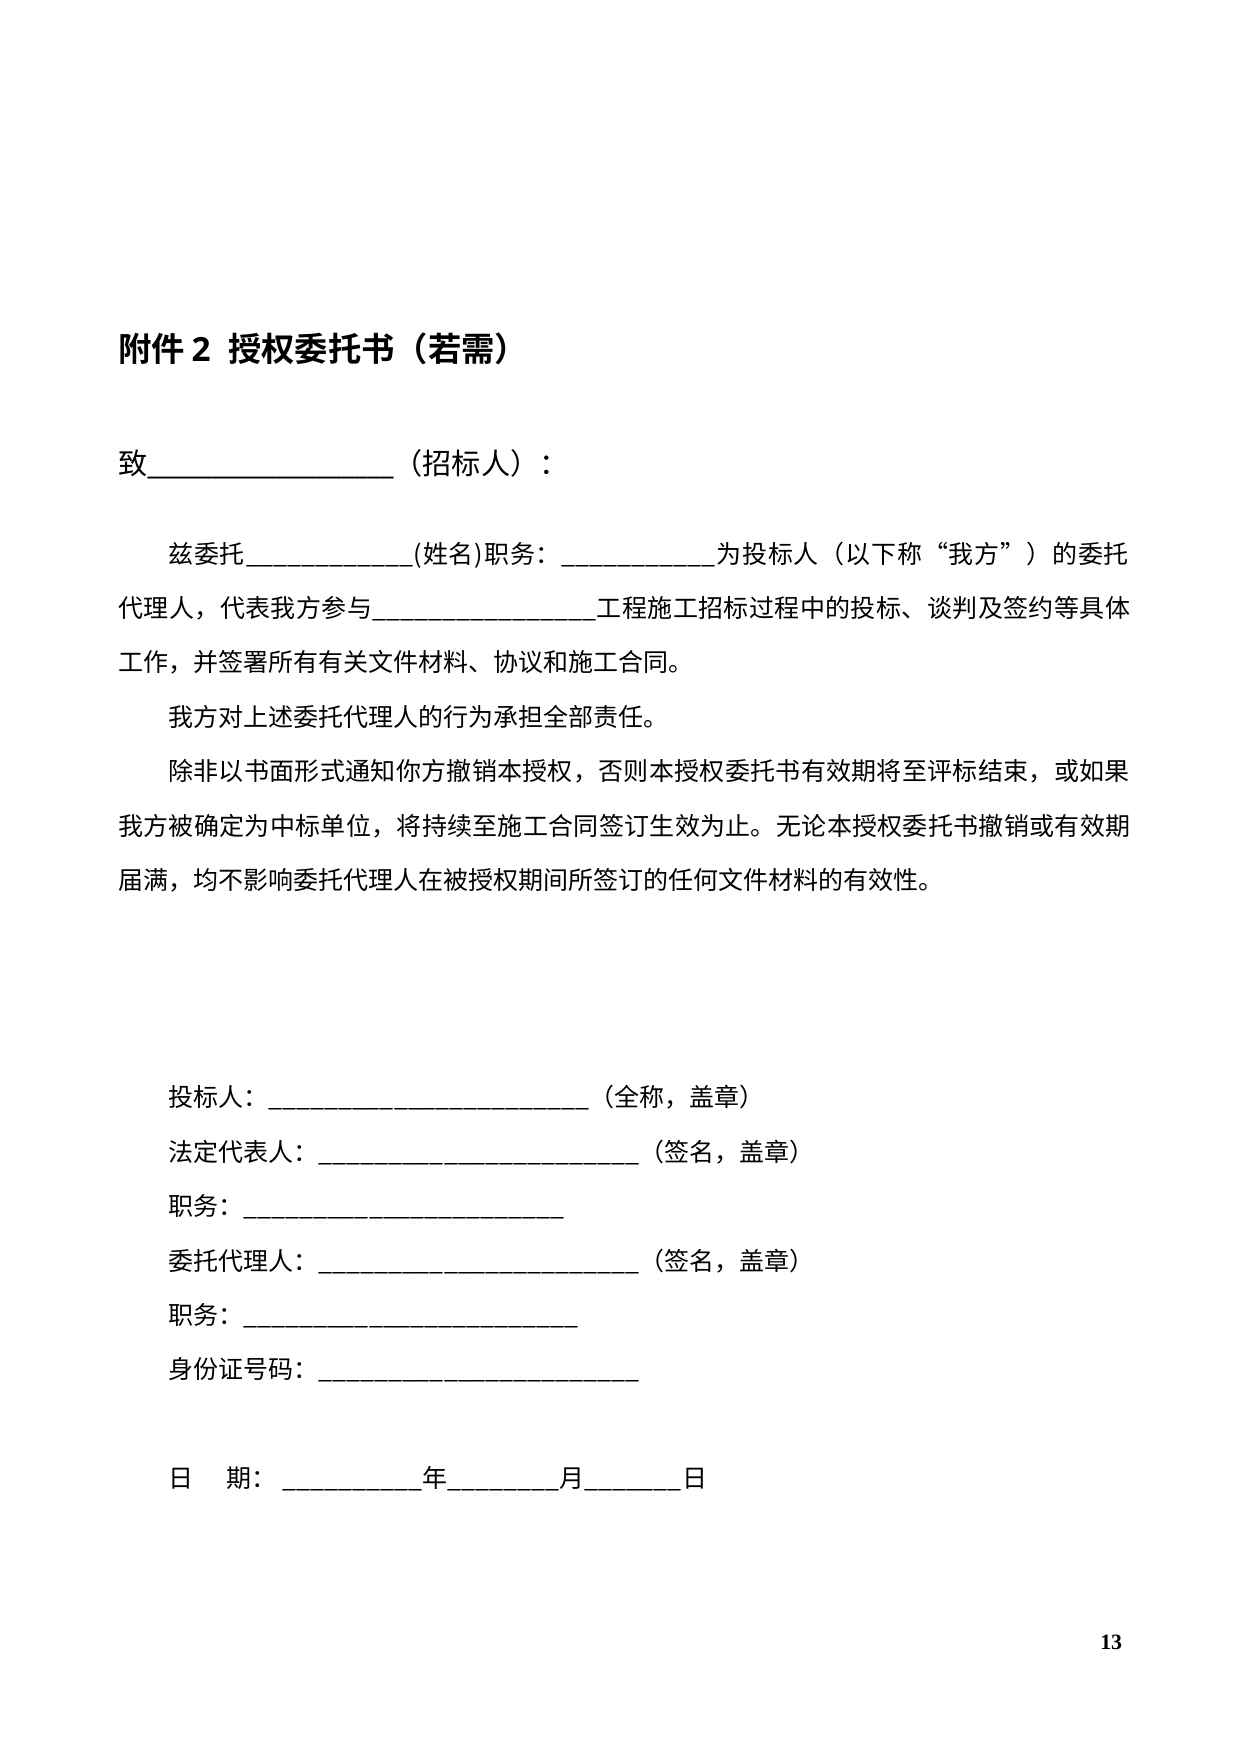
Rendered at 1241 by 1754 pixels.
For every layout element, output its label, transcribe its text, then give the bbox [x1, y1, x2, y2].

text 身份证号码：_______________________ [118, 1350, 1131, 1386]
text 除非以书面形式通知你方撤销本授权，否则本授权委托书有效期将至评标结束，或如果我方被确定为中标单位，将持续至施工合同签订生效为止。无论本授权委托书撤销或有效期届满，均不影响委托代理人在被授权期间所签订的任何文件材料的有效性。 [118, 752, 1131, 897]
text 法定代表人：_______________________（签名，盖章） [118, 1132, 1131, 1168]
text 职务：_______________________ [118, 1187, 1131, 1223]
text 职务：________________________ [118, 1295, 1131, 1332]
text 日 期： __________年________月_______日 [118, 1458, 1131, 1495]
text 致___________________（招标人）： [118, 434, 1131, 484]
text 附件2 授权委托书（若需） [118, 322, 1131, 372]
text 我方对上述委托代理人的行为承担全部责任。 [118, 697, 1131, 733]
text 投标人：_______________________（全称，盖章） [118, 1078, 1131, 1114]
text 委托代理人：_______________________（签名，盖章） [118, 1241, 1131, 1277]
text 兹委托____________(姓名)职务：___________为投标人（以下称“我方”）的委托代理人，代表我方参与________________工程施工招标过程中的投标、谈判及签约等具体工作，并签署所有有关文件材料、协议和施工合同。 [118, 534, 1131, 679]
